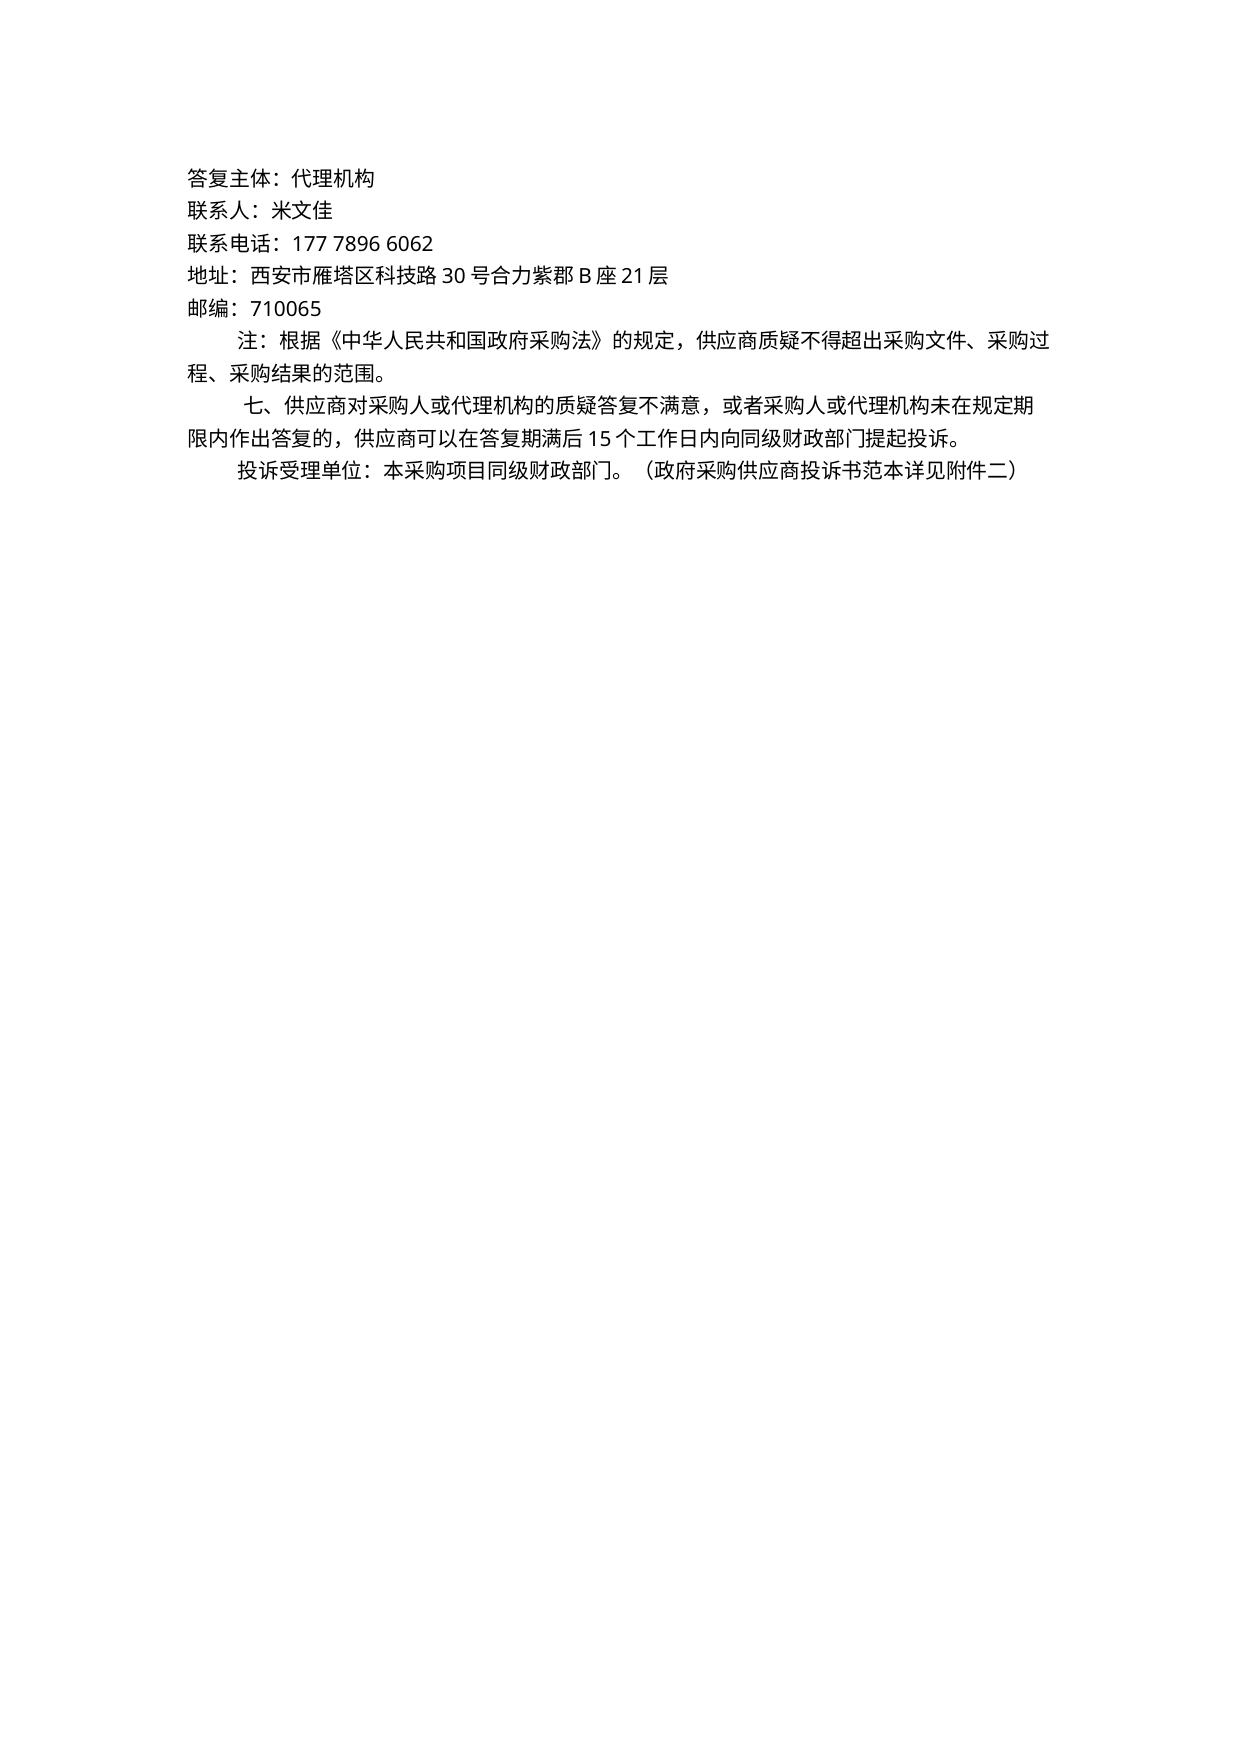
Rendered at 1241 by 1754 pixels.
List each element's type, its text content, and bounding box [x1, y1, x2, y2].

text 投诉受理单位：本采购项目同级财政部门。（政府采购供应商投诉书范本详见附件二） [187, 454, 1053, 487]
text 联系人：米文佳 [187, 194, 1053, 227]
text 联系电话：177 7896 6062 [187, 227, 1053, 259]
text 七、供应商对采购人或代理机构的质疑答复不满意，或者采购人或代理机构未在规定期限内作出答复的，供应商可以在答复期满后15个工作日内向同级财政部门提起投诉。 [187, 389, 1053, 454]
text 地址：西安市雁塔区科技路30号合力紫郡B座21层 [187, 259, 1053, 292]
text 答复主体：代理机构 [187, 162, 1053, 194]
text 注：根据《中华人民共和国政府采购法》的规定，供应商质疑不得超出采购文件、采购过程、采购结果的范围。 [187, 324, 1053, 389]
text 邮编：710065 [187, 292, 1053, 324]
